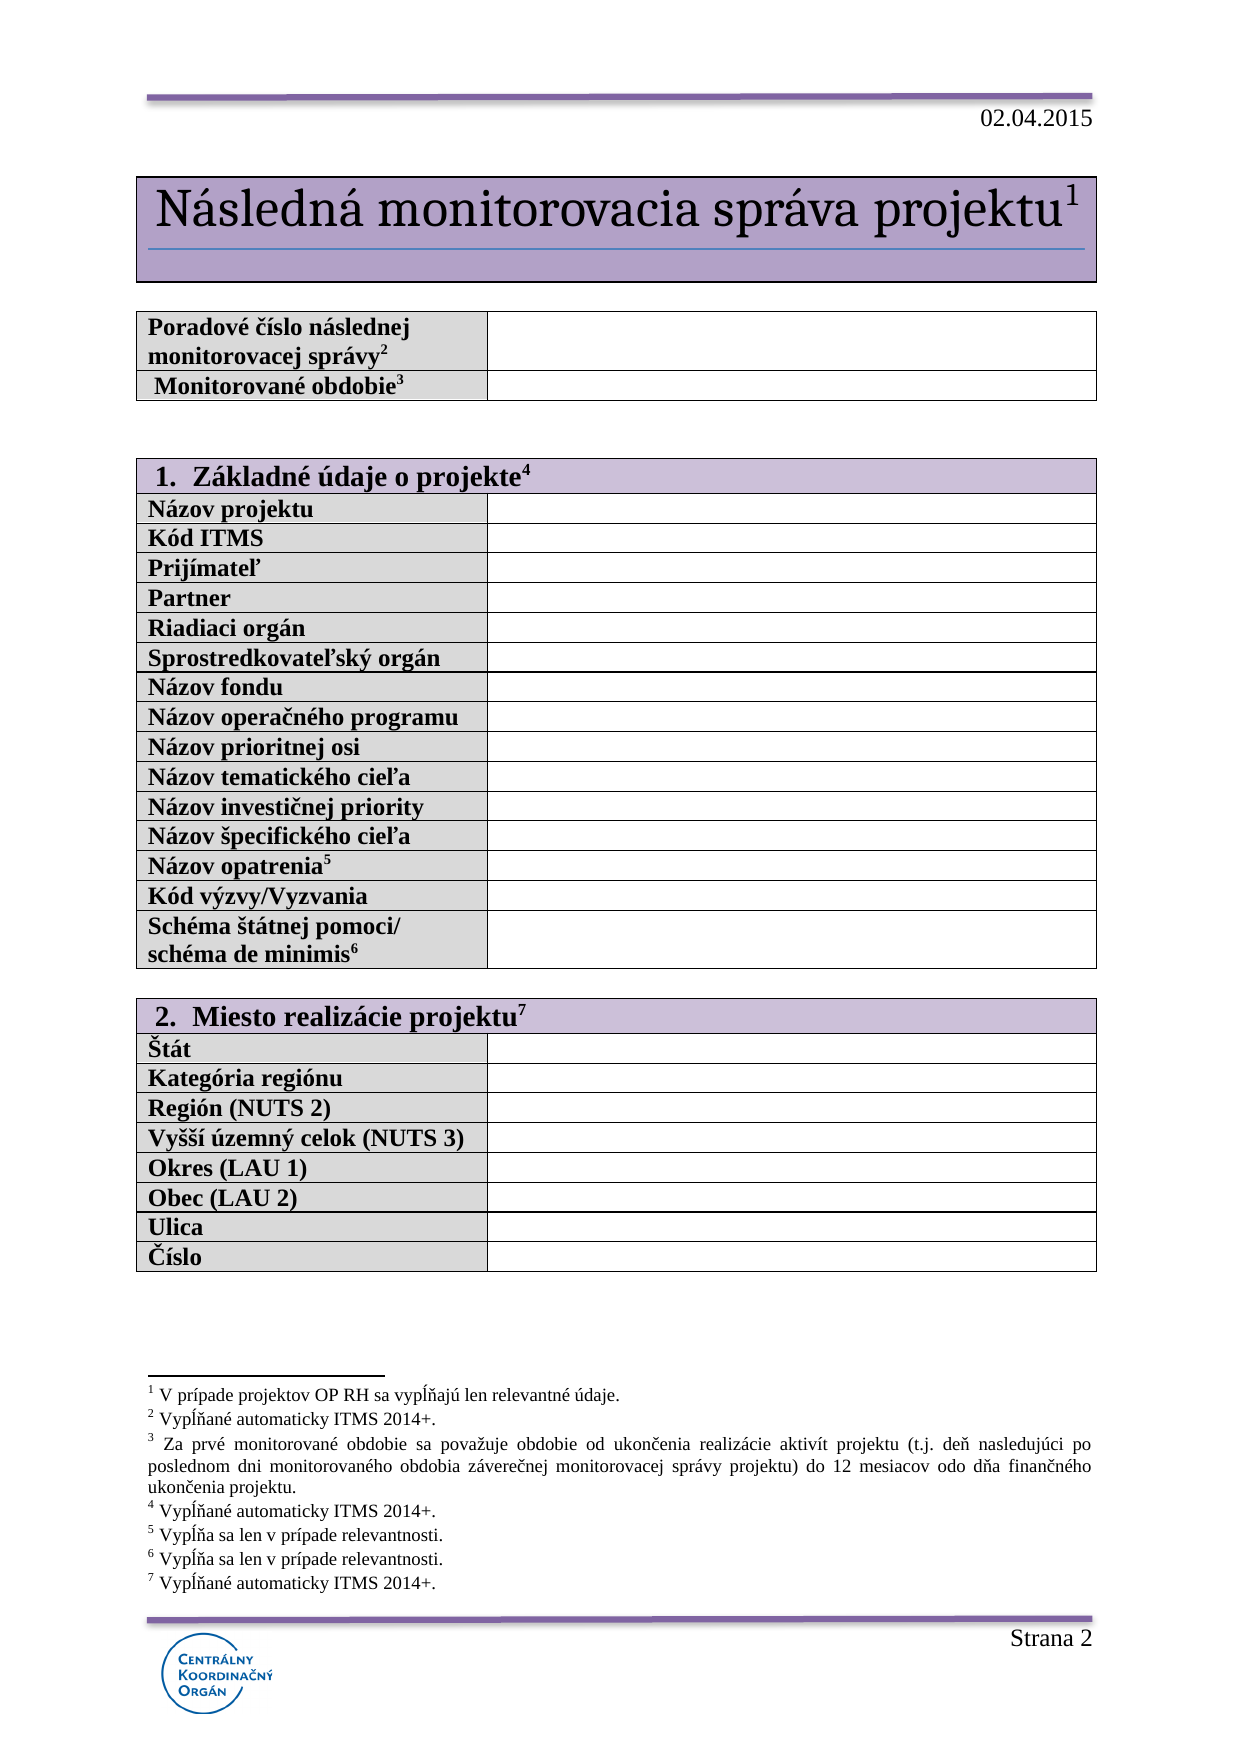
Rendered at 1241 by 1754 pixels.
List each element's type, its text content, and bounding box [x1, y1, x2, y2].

table_cell Ulica [137, 1213, 487, 1241]
table_header Poradové číslo následnej monitorovacej správy [137, 312, 487, 370]
table_cell [488, 732, 1096, 761]
table_cell [488, 524, 1096, 552]
table_cell [488, 792, 1096, 820]
table_cell Názov tematického cieľa [137, 762, 487, 791]
table_cell Kód ITMS [137, 524, 487, 552]
table_cell Názov fondu [137, 673, 487, 701]
table_cell [488, 673, 1096, 701]
table_cell Štát [137, 1034, 487, 1062]
table_cell Názov prioritnej osi [137, 732, 487, 761]
table_cell [488, 1153, 1096, 1182]
table_cell Kategória regiónu [137, 1064, 487, 1092]
table_cell Názov opatrenia [137, 851, 487, 880]
table_cell [488, 553, 1096, 582]
table_cell [488, 851, 1096, 880]
table_cell [488, 583, 1096, 612]
table_cell Názov špecifického cieľa [137, 821, 487, 850]
table_cell [488, 494, 1096, 522]
table_cell [488, 762, 1096, 791]
table_header Následná monitorovacia správa projektu [137, 178, 1096, 281]
table_cell Prijímateľ [137, 553, 487, 582]
table_cell Monitorované obdobie [137, 371, 487, 399]
table_cell Číslo [137, 1242, 487, 1271]
table_cell Názov investičnej priority [137, 792, 487, 820]
table_cell Región (NUTS 2) [137, 1093, 487, 1122]
table_cell [488, 1034, 1096, 1062]
table_cell Sprostredkovateľský orgán [137, 643, 487, 671]
table_cell Kód výzvy/Vyzvania [137, 881, 487, 910]
table_cell [488, 821, 1096, 850]
table_cell Vyšší územný celok (NUTS 3) [137, 1123, 487, 1152]
table_cell Schéma štátnej pomoci/ schéma de minimis [137, 911, 487, 968]
table_cell [488, 1183, 1096, 1211]
table_cell [488, 702, 1096, 731]
table_header Základné údaje o projekte [137, 459, 1096, 493]
table_cell [488, 1242, 1096, 1271]
table_cell [488, 1093, 1096, 1122]
table_cell [488, 613, 1096, 642]
table_cell [488, 911, 1096, 968]
table_header Miesto realizácie projektu [137, 999, 1096, 1033]
table_cell [488, 1213, 1096, 1241]
table_cell Riadiaci orgán [137, 613, 487, 642]
table_cell Obec (LAU 2) [137, 1183, 487, 1211]
table_cell Názov operačného programu [137, 702, 487, 731]
table_cell [488, 1064, 1096, 1092]
table_header [488, 312, 1096, 370]
table_cell [488, 371, 1096, 399]
table_cell Okres (LAU 1) [137, 1153, 487, 1182]
table_cell Partner [137, 583, 487, 612]
table_cell Názov projektu [137, 494, 487, 522]
table_cell [488, 643, 1096, 671]
picture [159, 1631, 272, 1713]
table_cell [488, 881, 1096, 910]
table_cell [488, 1123, 1096, 1152]
